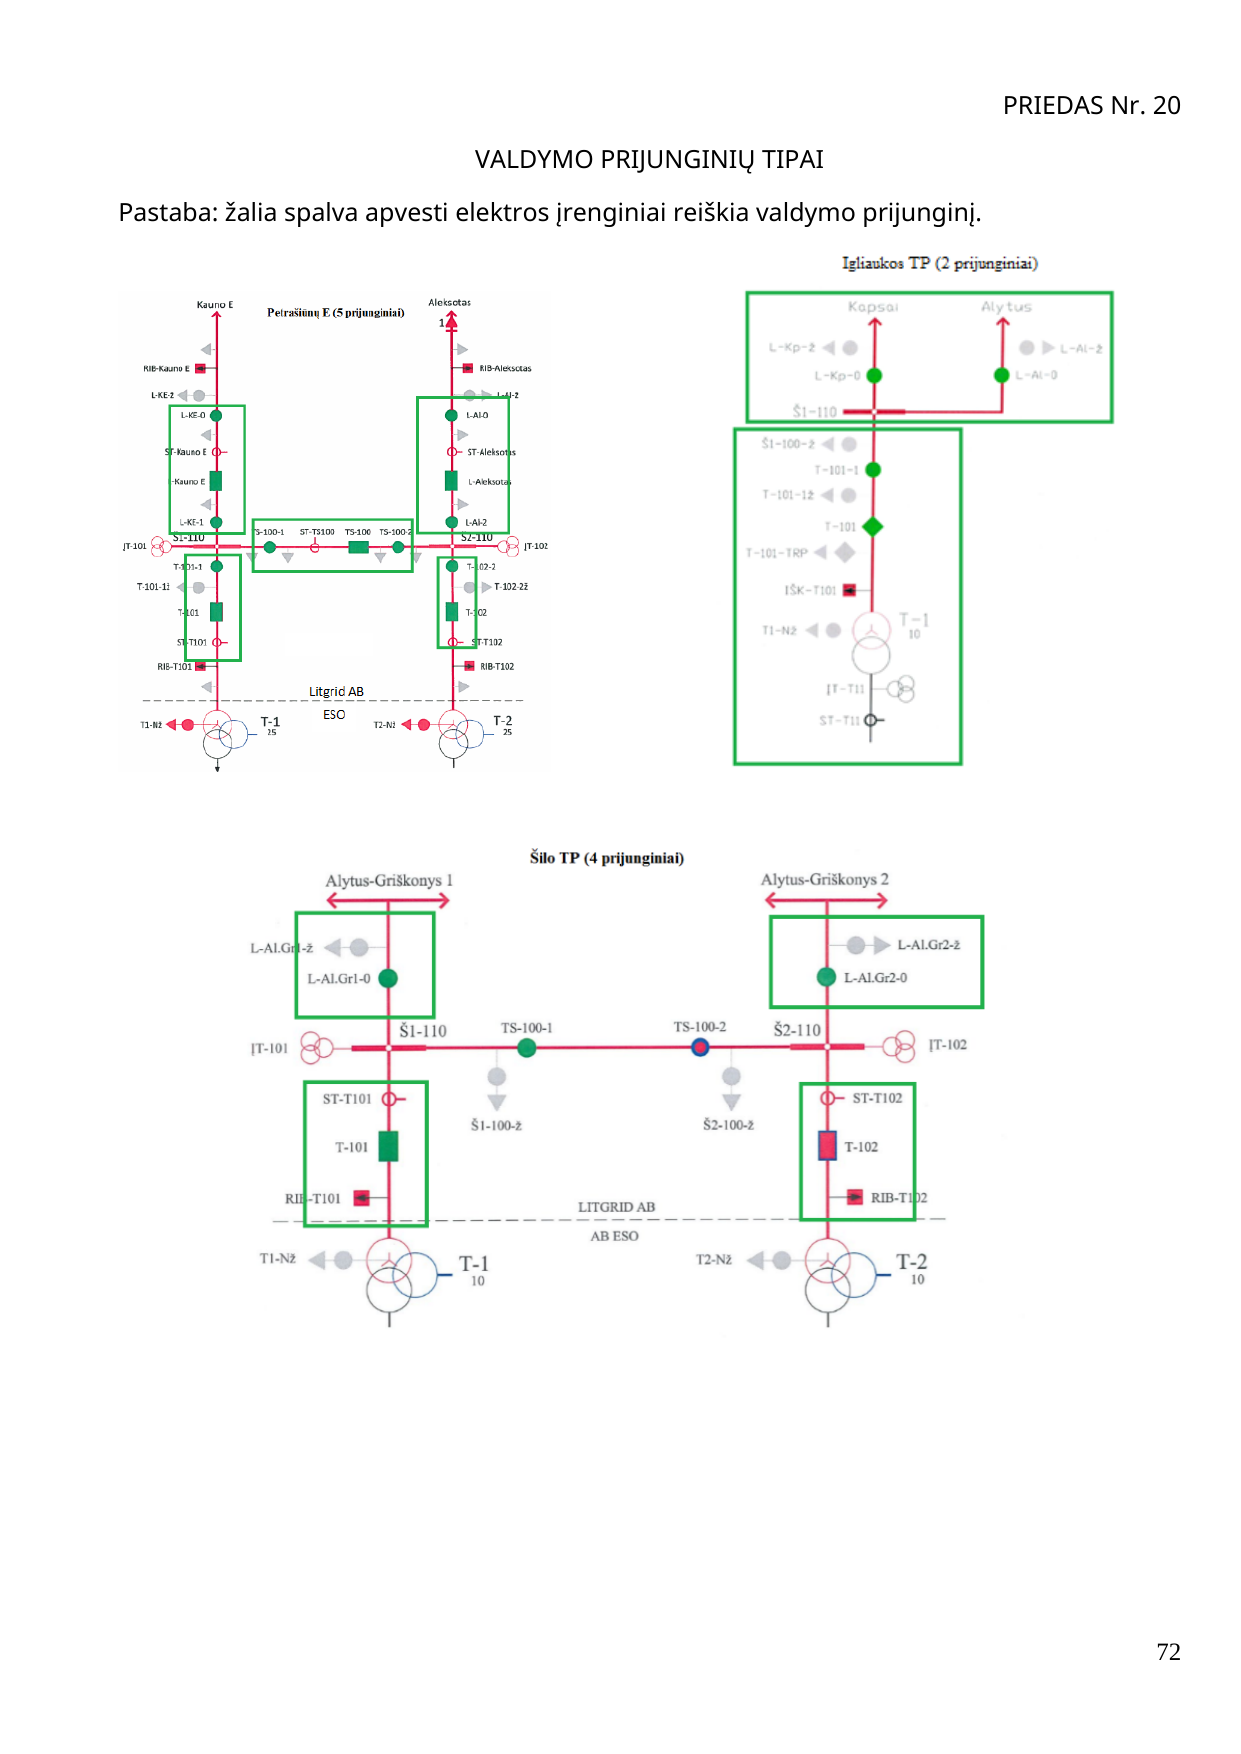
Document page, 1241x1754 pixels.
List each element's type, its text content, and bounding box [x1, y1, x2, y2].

list Pastaba: žalia spalva apvesti elektros įrenginiai reiškia valdymo prijunginį. [118, 195, 1181, 229]
text PRIEDAS Nr. 20 [118, 88, 1181, 122]
picture [215, 843, 1026, 1353]
picture [118, 291, 633, 772]
picture [713, 230, 1186, 817]
text VALDYMO PRIJUNGINIŲ TIPAI [118, 141, 1181, 175]
